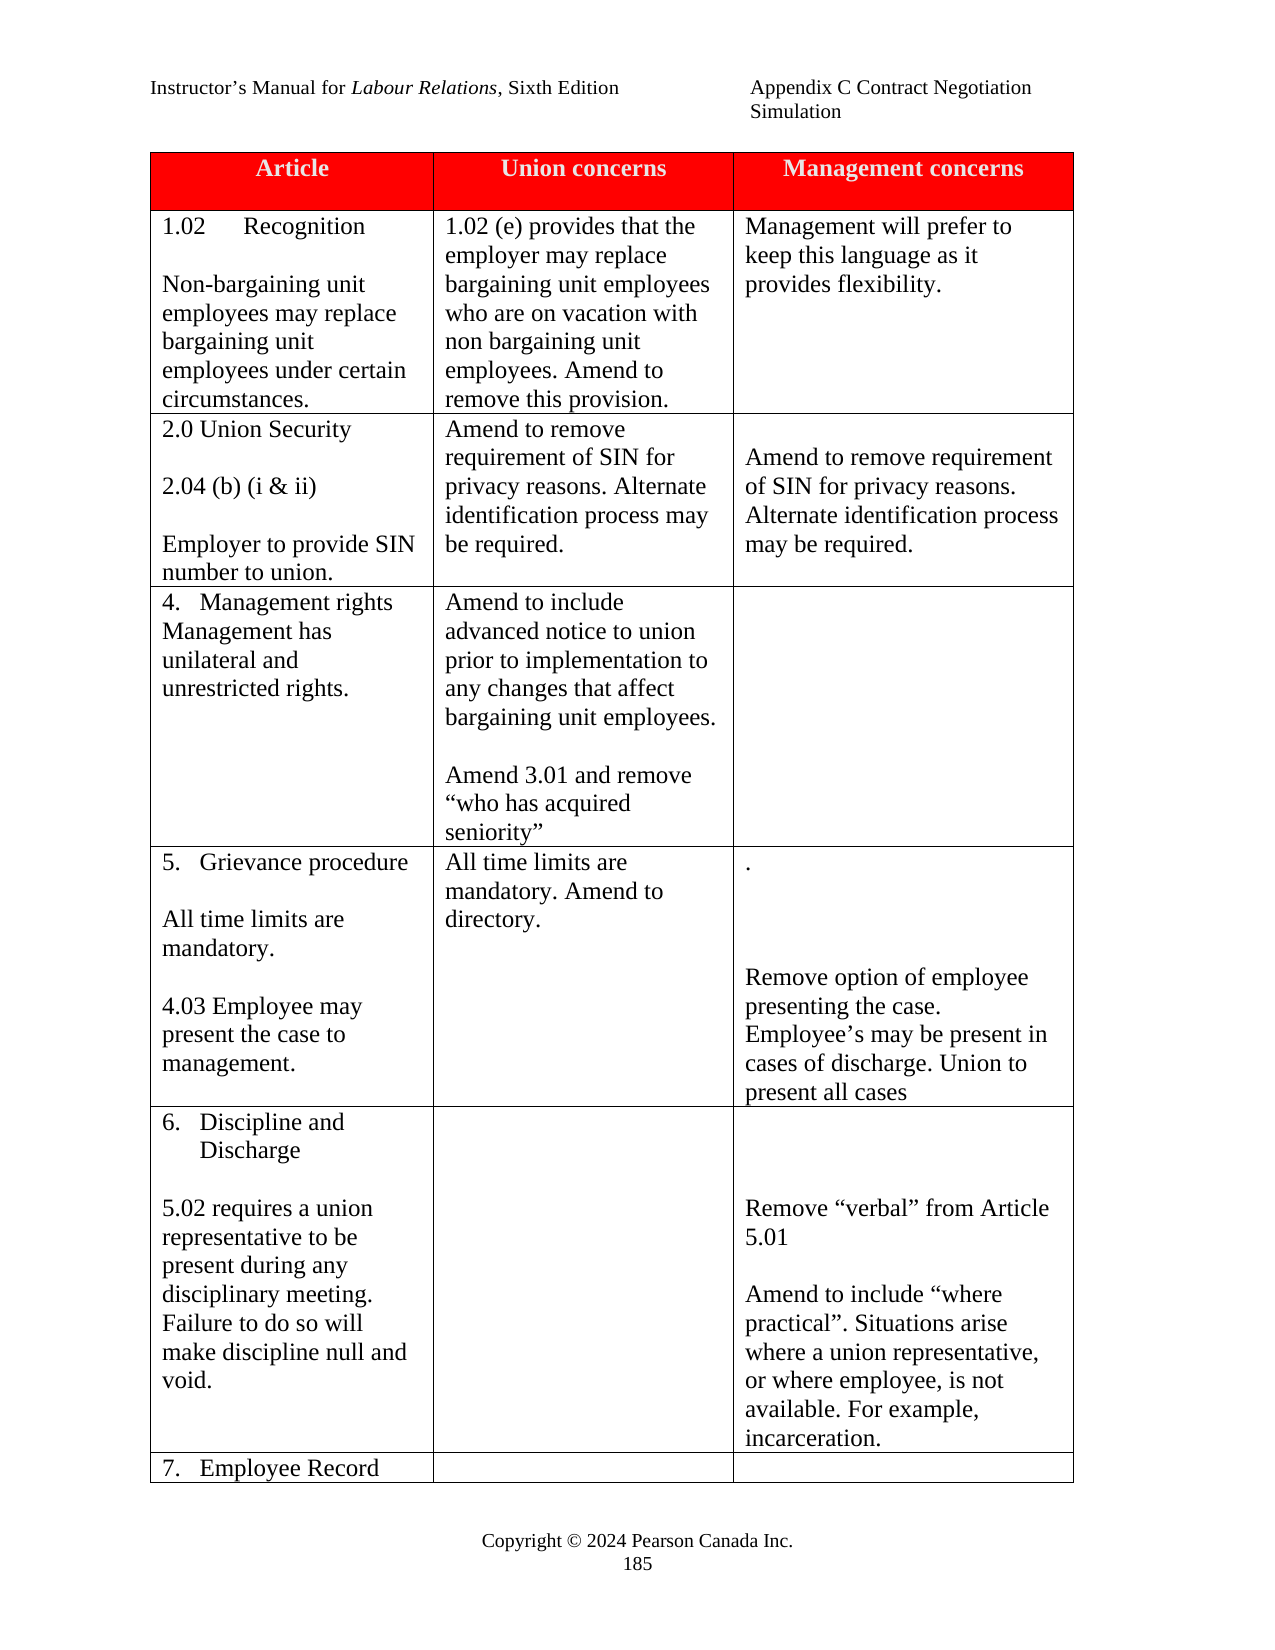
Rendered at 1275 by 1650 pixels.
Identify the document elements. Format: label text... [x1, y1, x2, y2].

table_cell 1.02 (e) provides that the employer may replace bargaining unit employees who are on vacation with non bargaining unit employees. Amend to remove this provision. [434, 211, 733, 413]
table_header Article [151, 153, 433, 210]
table_cell Remove “verbal” from Article 5.01 Amend to include “where practical”. Situations arise where a union representative, or where employee, is not available. For example, incarceration. [734, 1107, 1073, 1452]
table_cell . Remove option of employee presenting the case. Employee’s may be present in cases of discharge. Union to present all cases [734, 847, 1073, 1106]
table_cell [434, 1453, 733, 1482]
table_cell Amend to include advanced notice to union prior to implementation to any changes that affect bargaining unit employees. Amend 3.01 and remove “who has acquired seniority” [434, 587, 733, 846]
table_cell Grievance procedure All time limits are mandatory. 4.03 Employee may present the case to management. [151, 847, 433, 1106]
table_cell 2.0 Union Security 2.04 (b) (i & ii) Employer to provide SIN number to union. [151, 414, 433, 586]
table_cell Discipline and Discharge 5.02 requires a union representative to be present during any disciplinary meeting. Failure to do so will make discipline null and void. [151, 1107, 433, 1452]
table_cell Recognition Non-bargaining unit employees may replace bargaining unit employees under certain circumstances. [151, 211, 433, 413]
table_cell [734, 1453, 1073, 1482]
table_cell [434, 1107, 733, 1452]
table_cell [734, 587, 1073, 846]
table_header Management concerns [734, 153, 1073, 210]
table_cell Amend to remove requirement of SIN for privacy reasons. Alternate identification process may be required. [734, 414, 1073, 586]
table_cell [151, 1453, 433, 1482]
table_cell All time limits are mandatory. Amend to directory. [434, 847, 733, 1106]
table_cell Management rights Management has unilateral and unrestricted rights. [151, 587, 433, 846]
table_cell Management will prefer to keep this language as it provides flexibility. [734, 211, 1073, 413]
table_cell Amend to remove requirement of SIN for privacy reasons. Alternate identification process may be required. [434, 414, 733, 586]
table_header Union concerns [434, 153, 733, 210]
